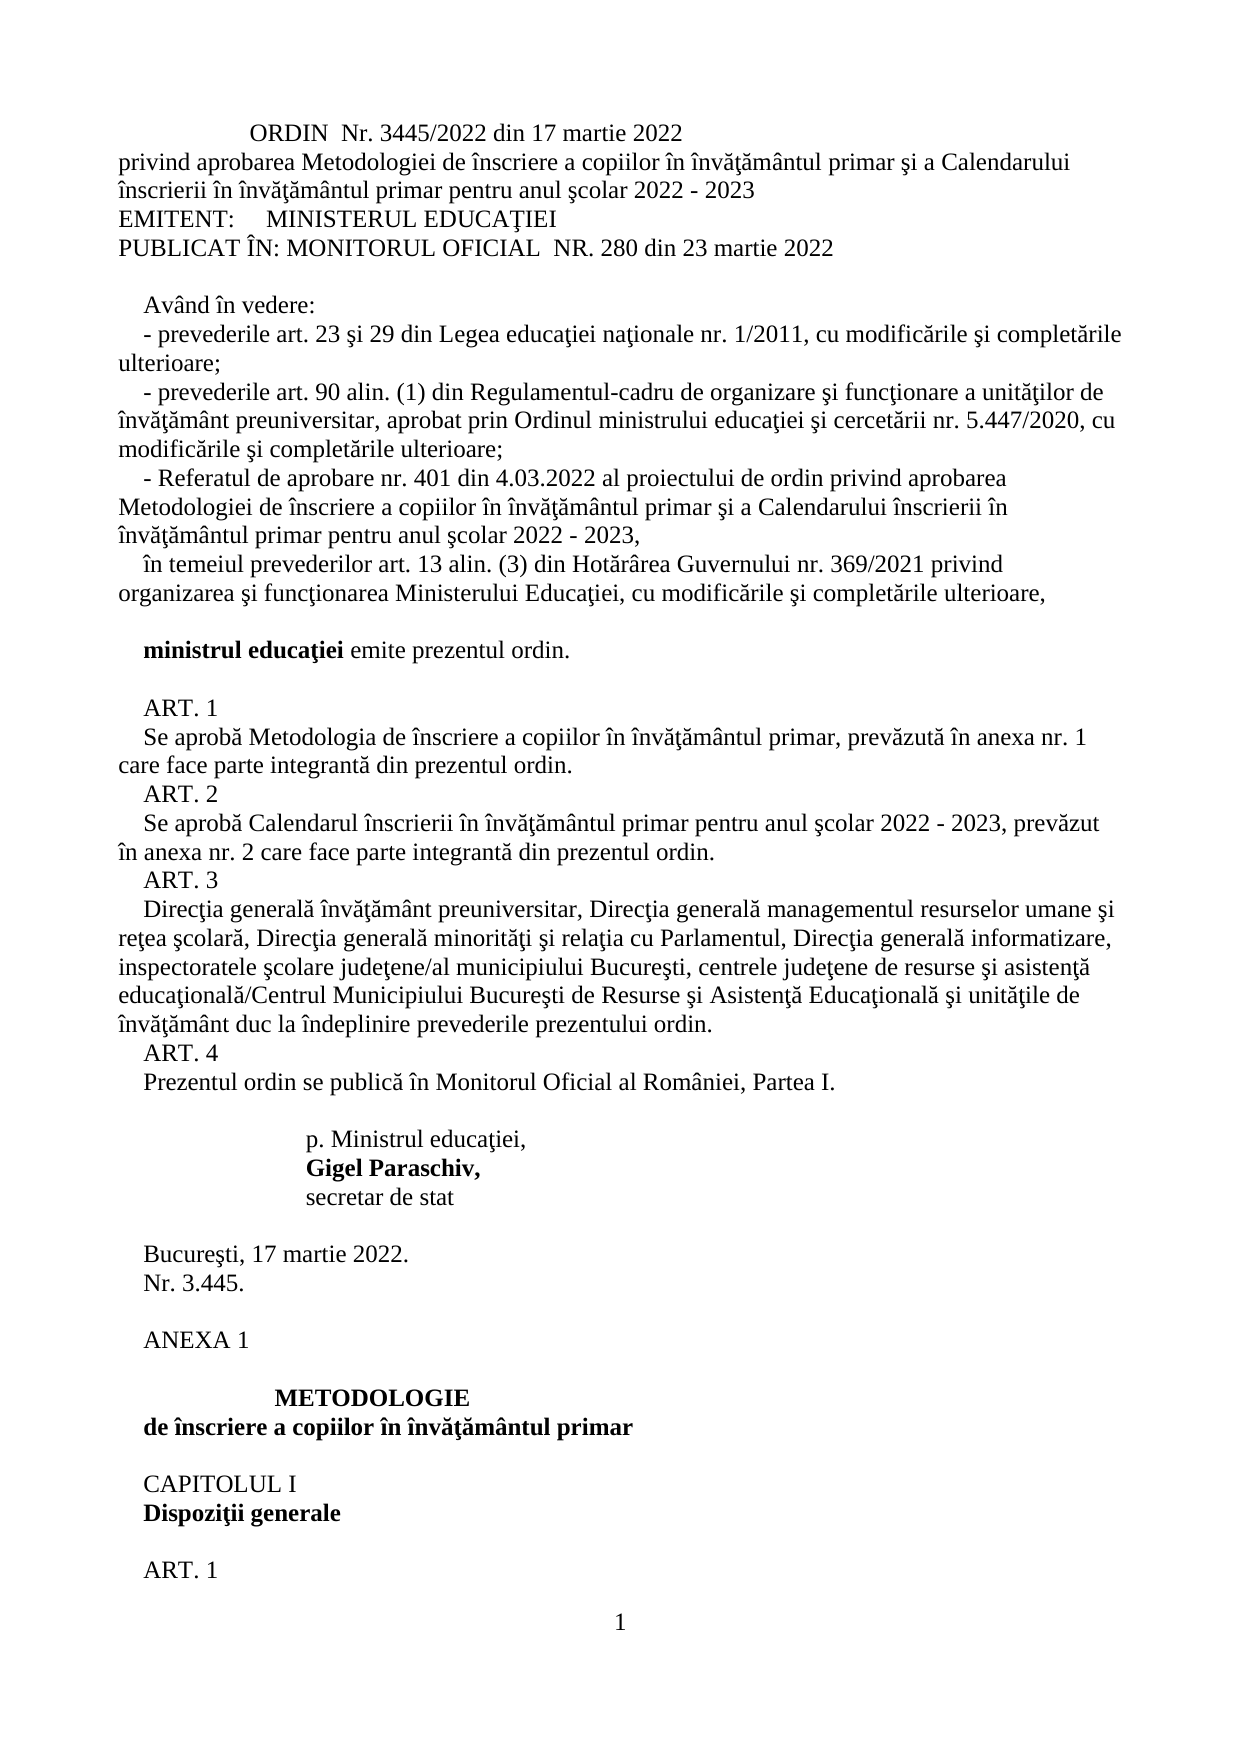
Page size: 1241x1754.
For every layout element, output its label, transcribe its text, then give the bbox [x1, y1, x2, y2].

text ART. 4 [118, 1038, 1122, 1067]
text privind aprobarea Metodologiei de înscriere a copiilor în învăţământul primar şi a Calendarului înscrierii în învăţământul primar pentru anul şcolar 2022 - 2023 [118, 147, 1122, 204]
text Având în vedere: [118, 291, 1122, 319]
text Gigel Paraschiv, [118, 1153, 1122, 1182]
text METODOLOGIE [118, 1383, 1122, 1412]
text Dispoziţii generale [118, 1498, 1122, 1527]
text ANEXA 1 [118, 1326, 1122, 1354]
text CAPITOLUL I [118, 1469, 1122, 1498]
text ORDIN Nr. 3445/2022 din 17 martie 2022 [118, 118, 1122, 147]
text ART. 2 [118, 779, 1122, 808]
text p. Ministrul educaţiei, [118, 1124, 1122, 1153]
text secretar de stat [118, 1182, 1122, 1211]
text ART. 1 [118, 1556, 1122, 1584]
text în temeiul prevederilor art. 13 alin. (3) din Hotărârea Guvernului nr. 369/2021 privind organizarea şi funcţionarea Ministerului Educaţiei, cu modificările şi completările ulterioare, [118, 549, 1122, 607]
text ART. 3 [118, 866, 1122, 894]
text Direcţia generală învăţământ preuniversitar, Direcţia generală managementul resurselor umane şi reţea şcolară, Direcţia generală minorităţi şi relaţia cu Parlamentul, Direcţia generală informatizare, inspectoratele şcolare judeţene/al municipiului Bucureşti, centrele judeţene de resurse şi asistenţă educaţională/Centrul Municipiului Bucureşti de Resurse şi Asistenţă Educaţională şi unităţile de învăţământ duc la îndeplinire prevederile prezentului ordin. [118, 894, 1122, 1038]
text EMITENT: MINISTERUL EDUCAŢIEI [118, 204, 1122, 233]
text Se aprobă Calendarul înscrierii în învăţământul primar pentru anul şcolar 2022 - 2023, prevăzut în anexa nr. 2 care face parte integrantă din prezentul ordin. [118, 808, 1122, 866]
text - Referatul de aprobare nr. 401 din 4.03.2022 al proiectului de ordin privind aprobarea Metodologiei de înscriere a copiilor în învăţământul primar şi a Calendarului înscrierii în învăţământul primar pentru anul şcolar 2022 - 2023, [118, 463, 1122, 549]
text PUBLICAT ÎN: MONITORUL OFICIAL NR. 280 din 23 martie 2022 [118, 233, 1122, 262]
text Nr. 3.445. [118, 1268, 1122, 1297]
text de înscriere a copiilor în învăţământul primar [118, 1412, 1122, 1441]
text ministrul educaţiei emite prezentul ordin. [118, 636, 1122, 664]
text ART. 1 [118, 693, 1122, 722]
text Bucureşti, 17 martie 2022. [118, 1239, 1122, 1268]
text Prezentul ordin se publică în Monitorul Oficial al României, Partea I. [118, 1067, 1122, 1096]
text Se aprobă Metodologia de înscriere a copiilor în învăţământul primar, prevăzută în anexa nr. 1 care face parte integrantă din prezentul ordin. [118, 722, 1122, 779]
text - prevederile art. 90 alin. (1) din Regulamentul-cadru de organizare şi funcţionare a unităţilor de învăţământ preuniversitar, aprobat prin Ordinul ministrului educaţiei şi cercetării nr. 5.447/2020, cu modificările şi completările ulterioare; [118, 377, 1122, 463]
text - prevederile art. 23 şi 29 din Legea educaţiei naţionale nr. 1/2011, cu modificările şi completările ulterioare; [118, 319, 1122, 377]
